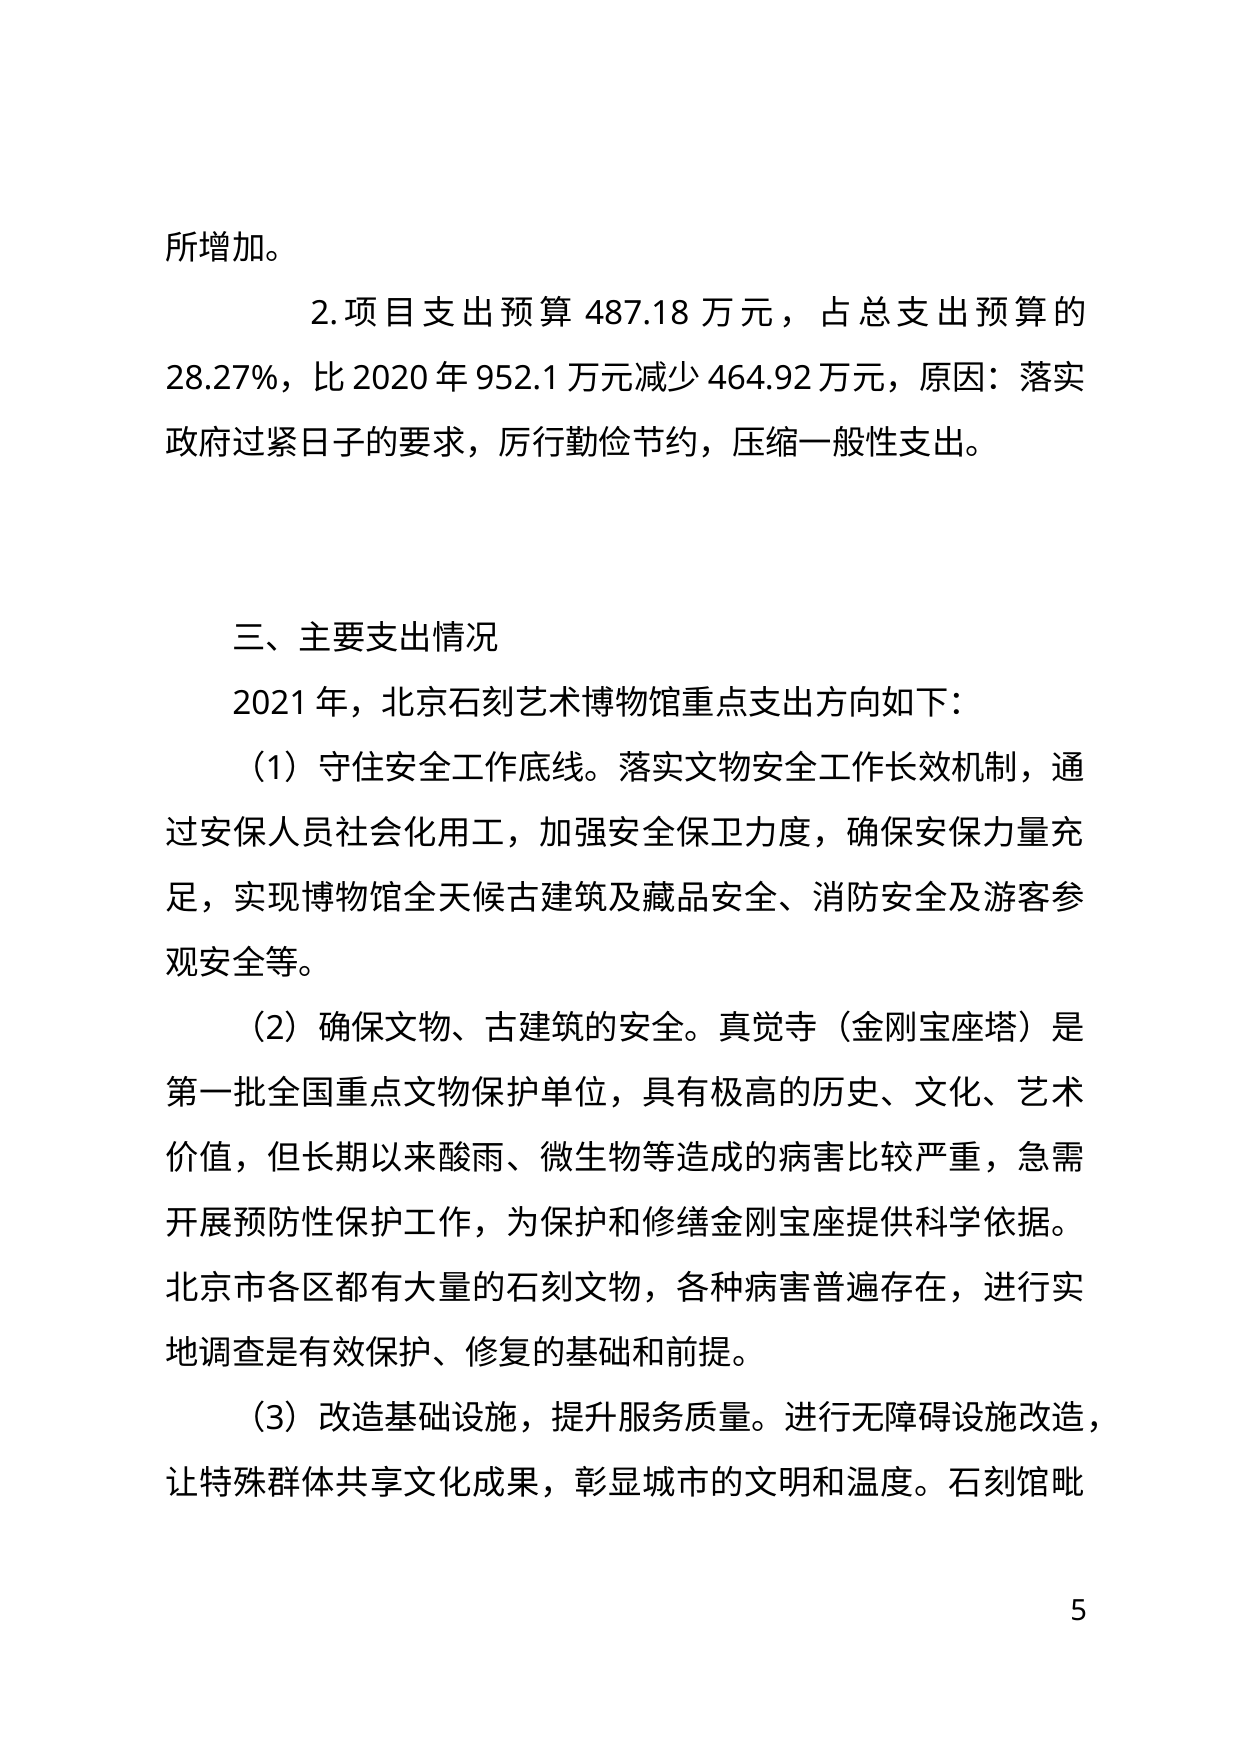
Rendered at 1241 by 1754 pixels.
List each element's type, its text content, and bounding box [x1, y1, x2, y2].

text 2021年，北京石刻艺术博物馆重点支出方向如下： [165, 667, 1087, 732]
text 三、主要支出情况 [165, 602, 1087, 667]
text （2）确保文物、古建筑的安全。真觉寺（金刚宝座塔）是第一批全国重点文物保护单位，具有极高的历史、文化、艺术价值，但长期以来酸雨、微生物等造成的病害比较严重，急需开展预防性保护工作，为保护和修缮金刚宝座提供科学依据。北京市各区都有大量的石刻文物，各种病害普遍存在，进行实地调查是有效保护、修复的基础和前提。 [165, 992, 1087, 1382]
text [165, 212, 1087, 277]
text 2.项目支出预算487.18万元，占总支出预算的28.27%，比2020年952.1万元减少464.92万元，原因：落实政府过紧日子的要求，厉行勤俭节约，压缩一般性支出。 [165, 277, 1087, 472]
text （1）守住安全工作底线。落实文物安全工作长效机制，通过安保人员社会化用工，加强安全保卫力度，确保安保力量充足，实现博物馆全天候古建筑及藏品安全、消防安全及游客参观安全等。 [165, 732, 1087, 992]
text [165, 1382, 1087, 1512]
